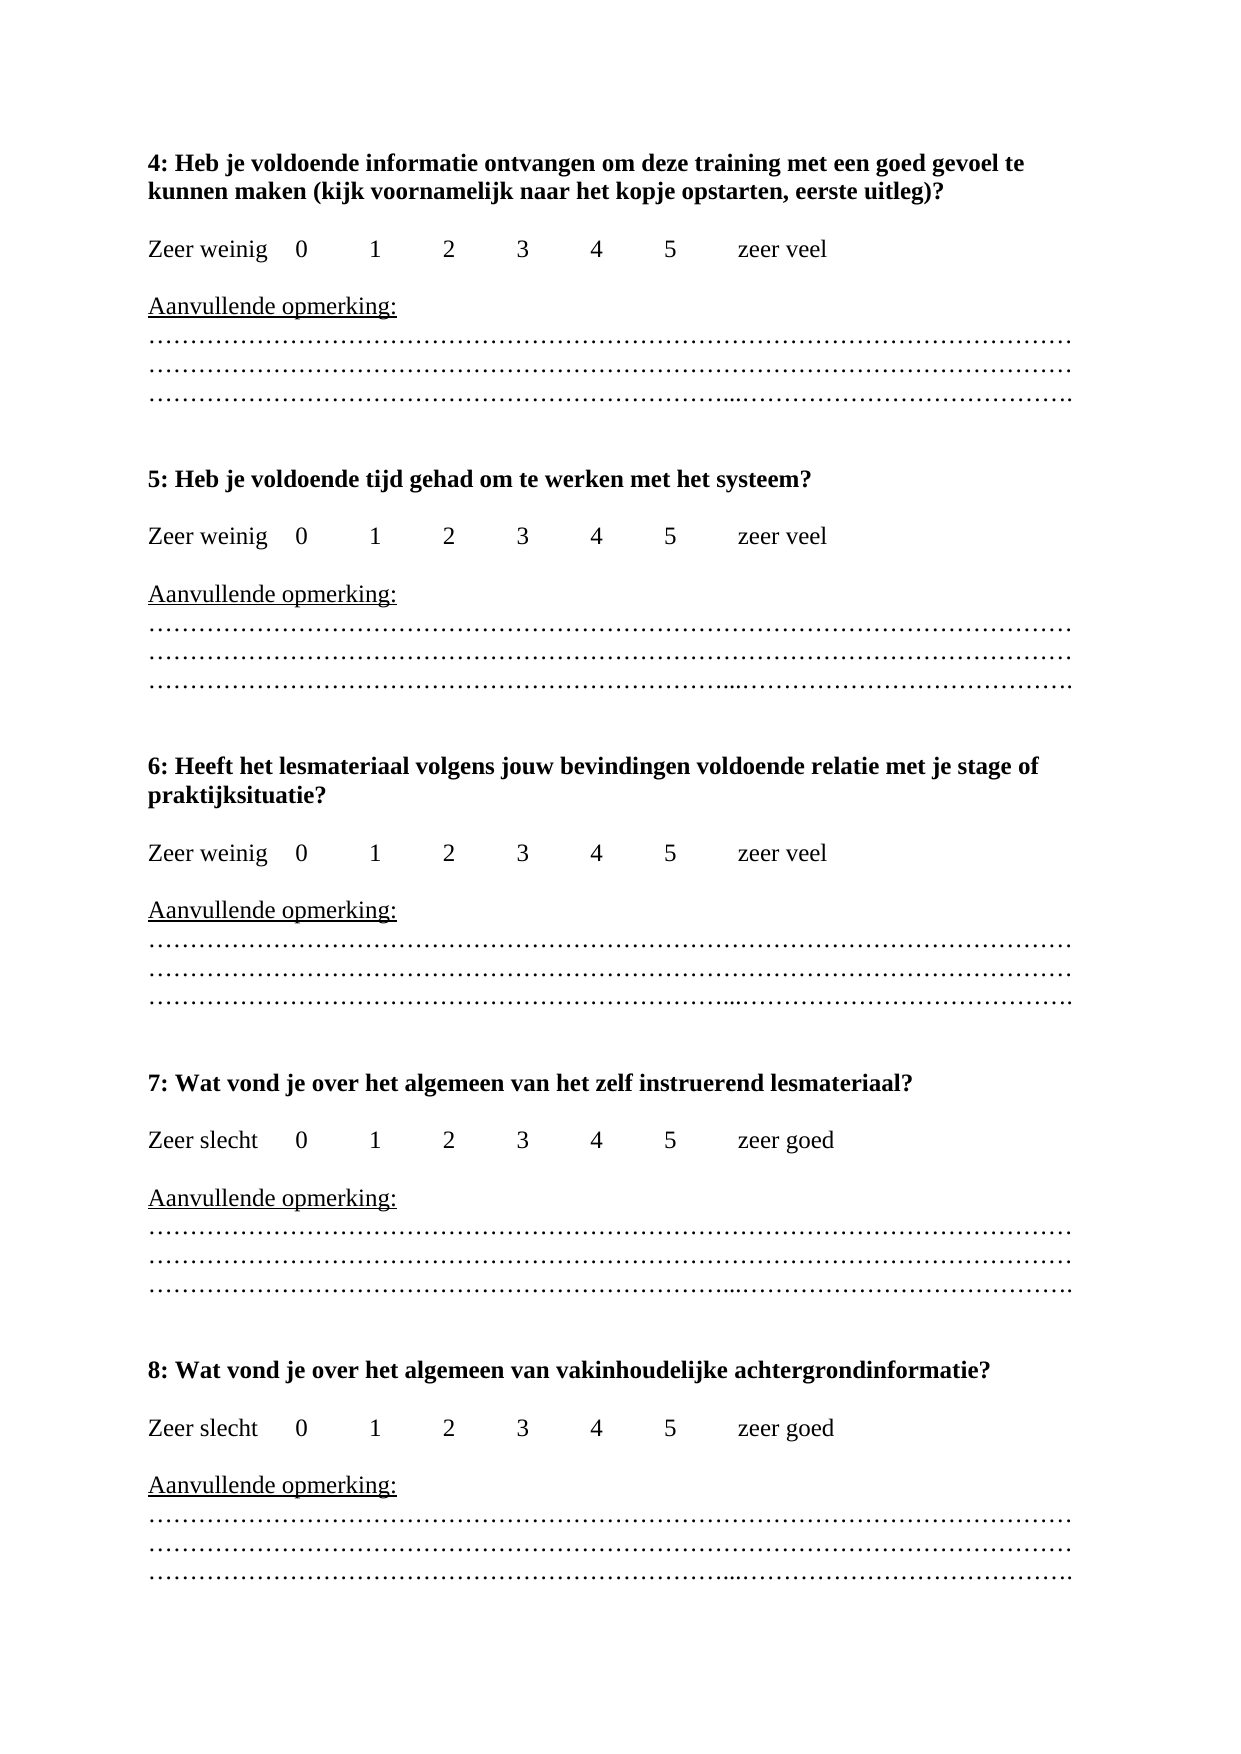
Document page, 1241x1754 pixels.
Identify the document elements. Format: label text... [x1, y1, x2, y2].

text …………………………………………………………………………………………………………………………………………………………………………………………………………………………………………………………………...…………………………………. [148, 924, 1093, 1010]
text Aanvullende opmerking: [148, 1470, 1093, 1499]
text Aanvullende opmerking: [148, 1183, 1093, 1211]
text Zeer weinig 0 1 2 3 4 5 zeer veel [148, 838, 1093, 866]
text 4: Heb je voldoende informatie ontvangen om deze training met een goed gevoel te kunnen maken (kijk voornamelijk naar het kopje opstarten, eerste uitleg)? [148, 148, 1093, 205]
text 7: Wat vond je over het algemeen van het zelf instruerend lesmateriaal? [148, 1068, 1093, 1096]
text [148, 1499, 1093, 1585]
text Zeer weinig 0 1 2 3 4 5 zeer veel [148, 234, 1093, 263]
text Zeer slecht 0 1 2 3 4 5 zeer goed [148, 1125, 1093, 1154]
text Aanvullende opmerking: [148, 895, 1093, 924]
text …………………………………………………………………………………………………………………………………………………………………………………………………………………………………………………………………...…………………………………. [148, 1211, 1093, 1298]
text …………………………………………………………………………………………………………………………………………………………………………………………………………………………………………………………………...…………………………………. [148, 320, 1093, 406]
text Zeer weinig 0 1 2 3 4 5 zeer veel [148, 521, 1093, 550]
text Zeer slecht 0 1 2 3 4 5 zeer goed [148, 1413, 1093, 1441]
text Aanvullende opmerking: [148, 291, 1093, 320]
text Aanvullende opmerking: [148, 579, 1093, 608]
text 6: Heeft het lesmateriaal volgens jouw bevindingen voldoende relatie met je stage of praktijksituatie? [148, 751, 1093, 809]
text 8: Wat vond je over het algemeen van vakinhoudelijke achtergrondinformatie? [148, 1355, 1093, 1384]
text 5: Heb je voldoende tijd gehad om te werken met het systeem? [148, 464, 1093, 493]
text …………………………………………………………………………………………………………………………………………………………………………………………………………………………………………………………………...…………………………………. [148, 608, 1093, 694]
